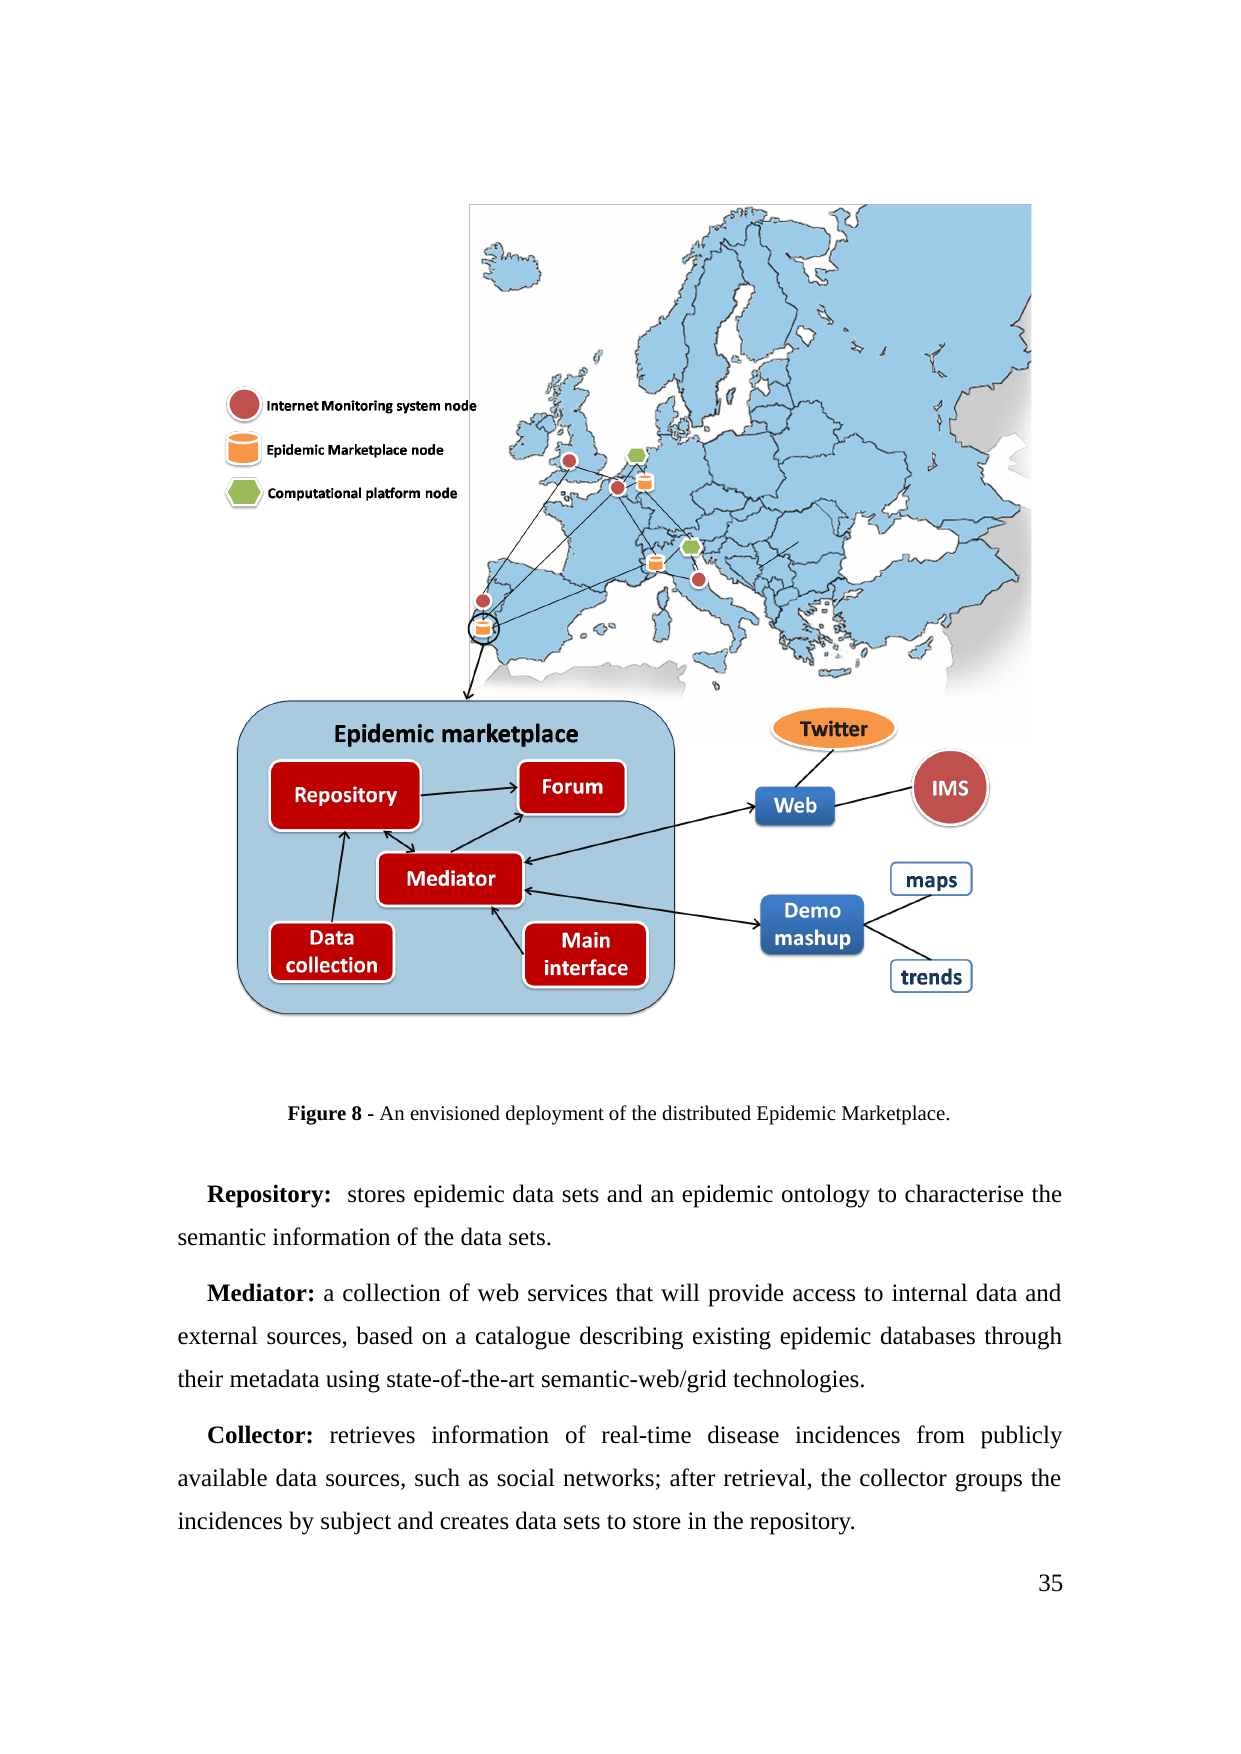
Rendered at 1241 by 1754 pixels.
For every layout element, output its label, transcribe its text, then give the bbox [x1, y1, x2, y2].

text Collector: retrieves information of real-time disease incidences from publicly available data sources, such as social networks; after retrieval, the collector groups the incidences by subject and creates data sets to store in the repository. [177, 1420, 1063, 1535]
text Mediator: a collection of web services that will provide access to internal data and external sources, based on a catalogue describing existing epidemic databases through their metadata using state-of-the-art semantic-web/grid technologies. [177, 1278, 1063, 1393]
picture [221, 204, 1032, 1019]
